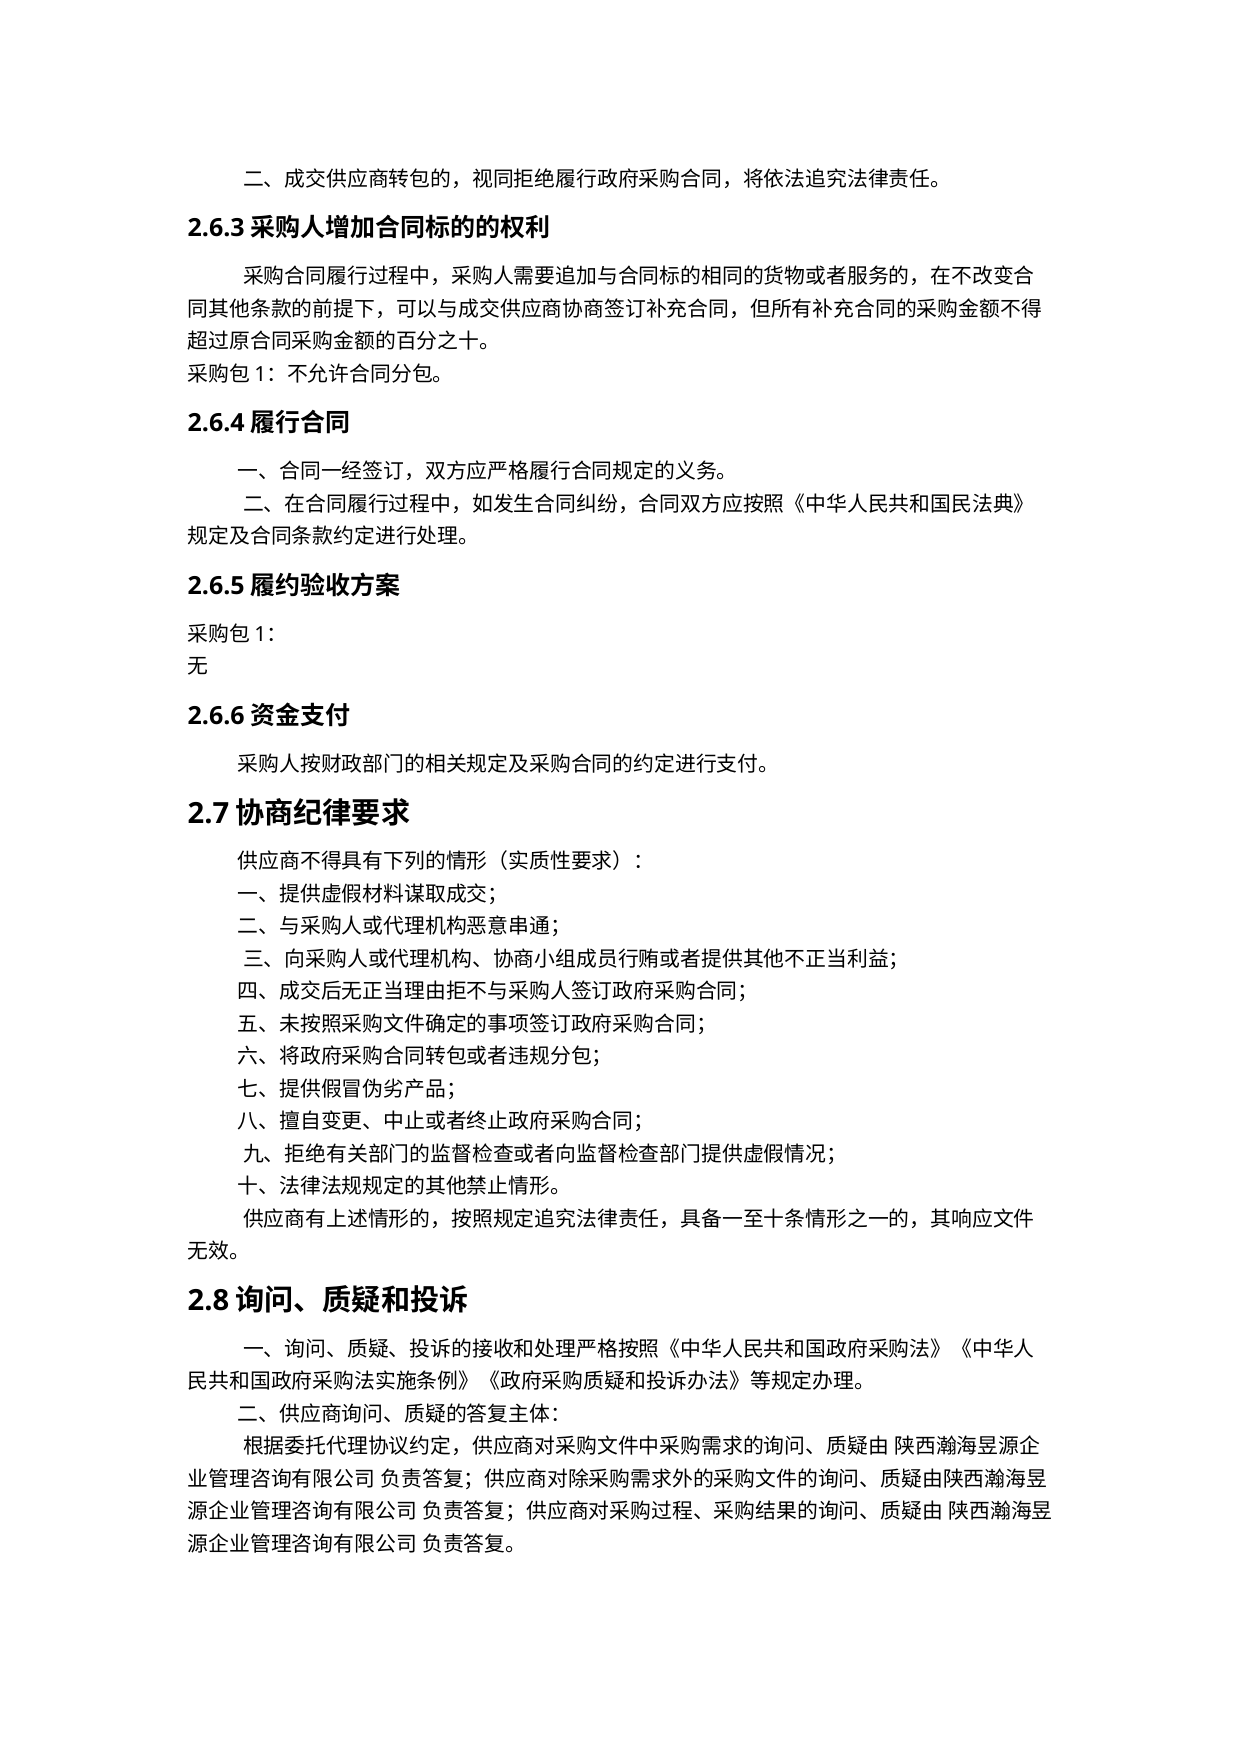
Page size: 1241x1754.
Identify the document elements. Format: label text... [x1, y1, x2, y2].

text 一、提供虚假材料谋取成交； [187, 877, 1053, 909]
text 二、供应商询问、质疑的答复主体： [187, 1397, 1053, 1429]
text 无 [187, 649, 1053, 682]
text 2.7协商纪律要求 [187, 779, 1053, 844]
text 采购包1：不允许合同分包。 [187, 357, 1053, 389]
text 九、拒绝有关部门的监督检查或者向监督检查部门提供虚假情况； [187, 1137, 1053, 1169]
text 2.6.3采购人增加合同标的的权利 [187, 194, 1053, 259]
text 供应商不得具有下列的情形（实质性要求）： [187, 844, 1053, 877]
text 二、与采购人或代理机构恶意串通； [187, 909, 1053, 942]
text 三、向采购人或代理机构、协商小组成员行贿或者提供其他不正当利益； [187, 942, 1053, 974]
text 八、擅自变更、中止或者终止政府采购合同； [187, 1104, 1053, 1137]
text 采购包1： [187, 617, 1053, 649]
text 2.6.4履行合同 [187, 389, 1053, 454]
text 供应商有上述情形的，按照规定追究法律责任，具备一至十条情形之一的，其响应文件无效。 [187, 1202, 1053, 1267]
text 二、成交供应商转包的，视同拒绝履行政府采购合同，将依法追究法律责任。 [187, 162, 1053, 194]
text 二、在合同履行过程中，如发生合同纠纷，合同双方应按照《中华人民共和国民法典》规定及合同条款约定进行处理。 [187, 487, 1053, 552]
text 七、提供假冒伪劣产品； [187, 1072, 1053, 1104]
text 一、询问、质疑、投诉的接收和处理严格按照《中华人民共和国政府采购法》《中华人民共和国政府采购法实施条例》《政府采购质疑和投诉办法》等规定办理。 [187, 1332, 1053, 1397]
text 2.8询问、质疑和投诉 [187, 1267, 1053, 1332]
text 采购人按财政部门的相关规定及采购合同的约定进行支付。 [187, 747, 1053, 779]
text 十、法律法规规定的其他禁止情形。 [187, 1169, 1053, 1202]
text 采购合同履行过程中，采购人需要追加与合同标的相同的货物或者服务的，在不改变合同其他条款的前提下，可以与成交供应商协商签订补充合同，但所有补充合同的采购金额不得超过原合同采购金额的百分之十。 [187, 259, 1053, 357]
text 六、将政府采购合同转包或者违规分包； [187, 1039, 1053, 1072]
text 根据委托代理协议约定，供应商对采购文件中采购需求的询问、质疑由 陕西瀚海昱源企业管理咨询有限公司 负责答复；供应商对除采购需求外的采购文件的询问、质疑由陕西瀚海昱源企业管理咨询有限公司 负责答复；供应商对采购过程、采购结果的询问、质疑由 陕西瀚海昱源企业管理咨询有限公司 负责答复。 [187, 1429, 1053, 1559]
text 2.6.6资金支付 [187, 682, 1053, 747]
text 2.6.5履约验收方案 [187, 552, 1053, 617]
text 五、未按照采购文件确定的事项签订政府采购合同； [187, 1007, 1053, 1039]
text 四、成交后无正当理由拒不与采购人签订政府采购合同； [187, 974, 1053, 1007]
text 一、合同一经签订，双方应严格履行合同规定的义务。 [187, 454, 1053, 487]
